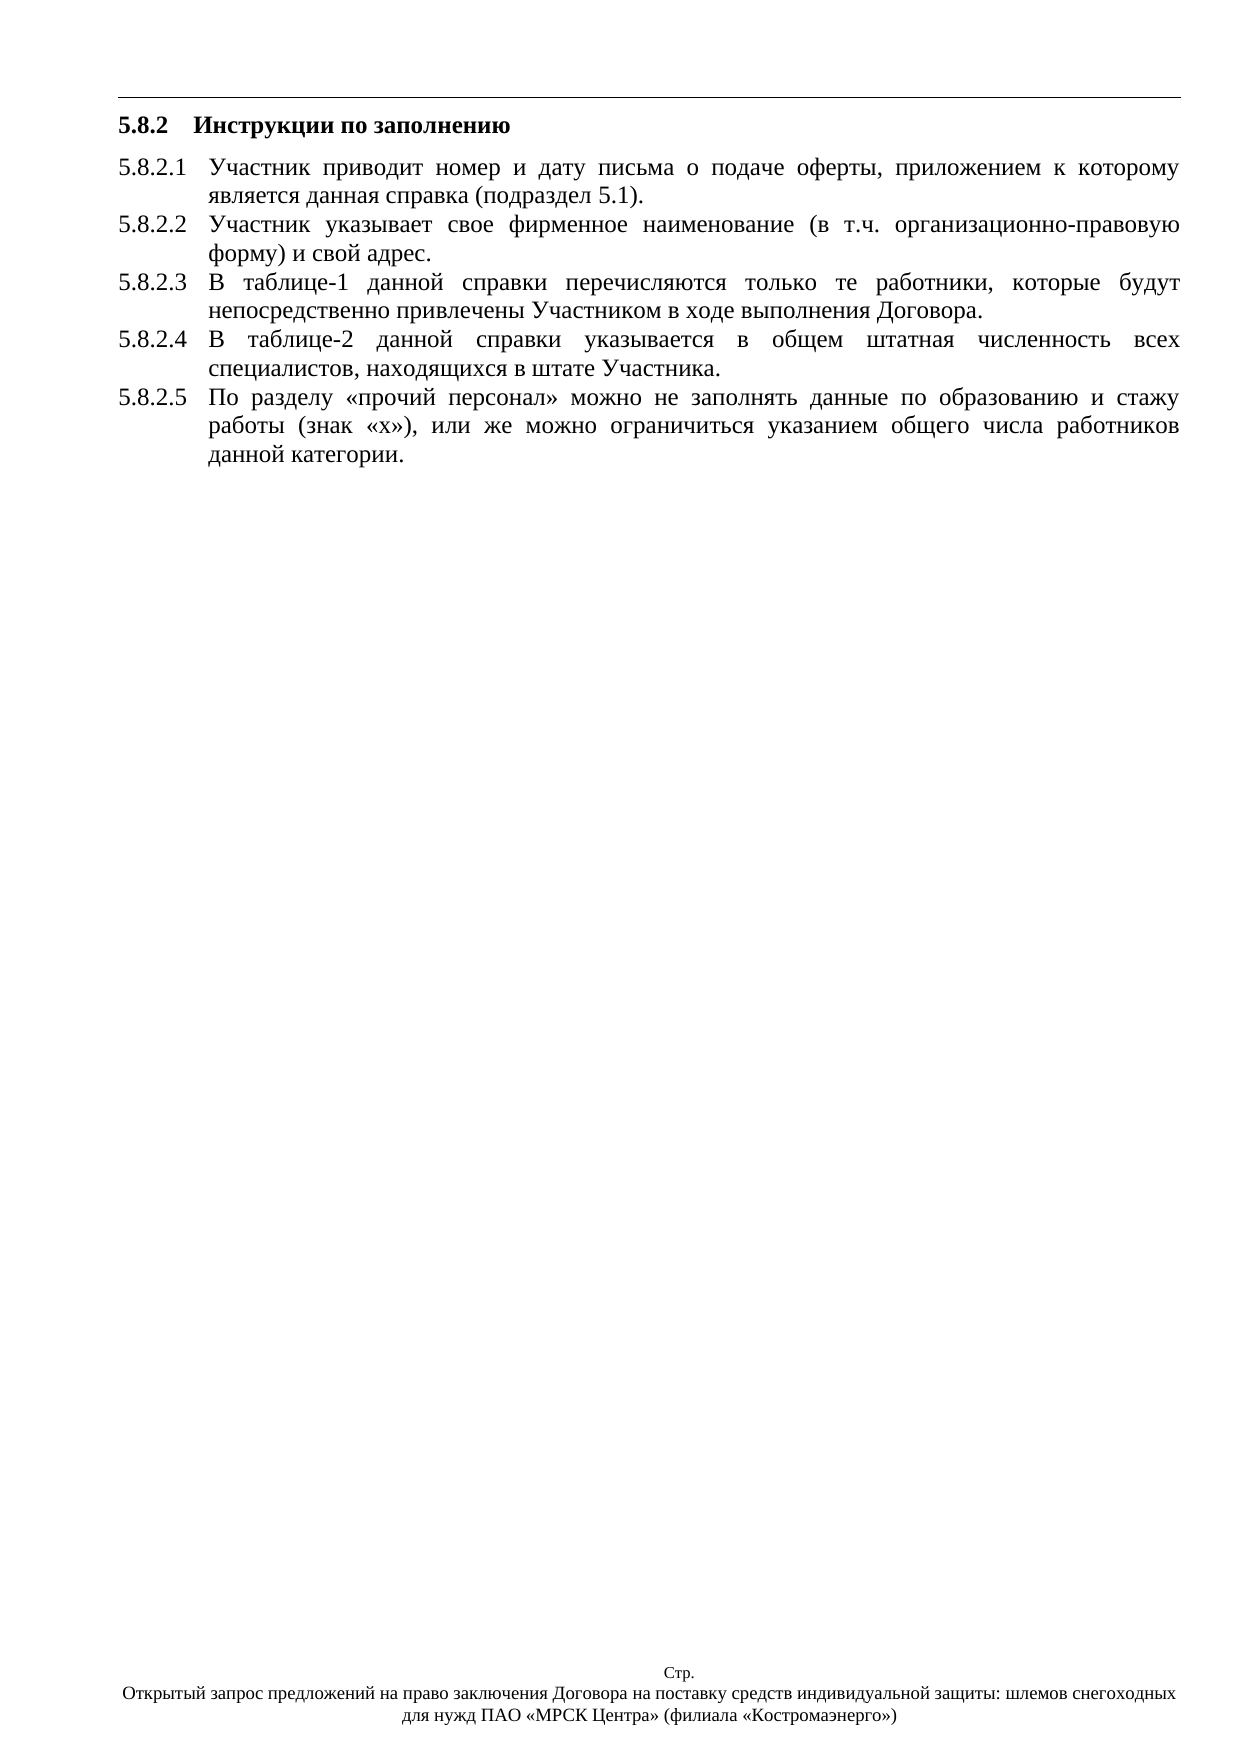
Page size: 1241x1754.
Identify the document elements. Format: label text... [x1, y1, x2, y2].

list Участник указывает свое фирменное наименование (в т.ч. организационно-правовую форму) и свой адрес. [118, 209, 1181, 267]
list В таблице-2 данной справки указывается в общем штатная численность всех специалистов, находящихся в штате Участника. [118, 324, 1181, 382]
subtitle Инструкции по заполнению [118, 111, 1181, 139]
list В таблице-1 данной справки перечисляются только те работники, которые будут непосредственно привлечены Участником в ходе выполнения Договора. [118, 267, 1181, 324]
list По разделу «прочий персонал» можно не заполнять данные по образованию и стажу работы (знак «х»), или же можно ограничиться указанием общего числа работников данной категории. [118, 382, 1181, 468]
list Участник приводит номер и дату письма о подаче оферты, приложением к которому является данная справка (подраздел 5.1). [118, 152, 1181, 209]
